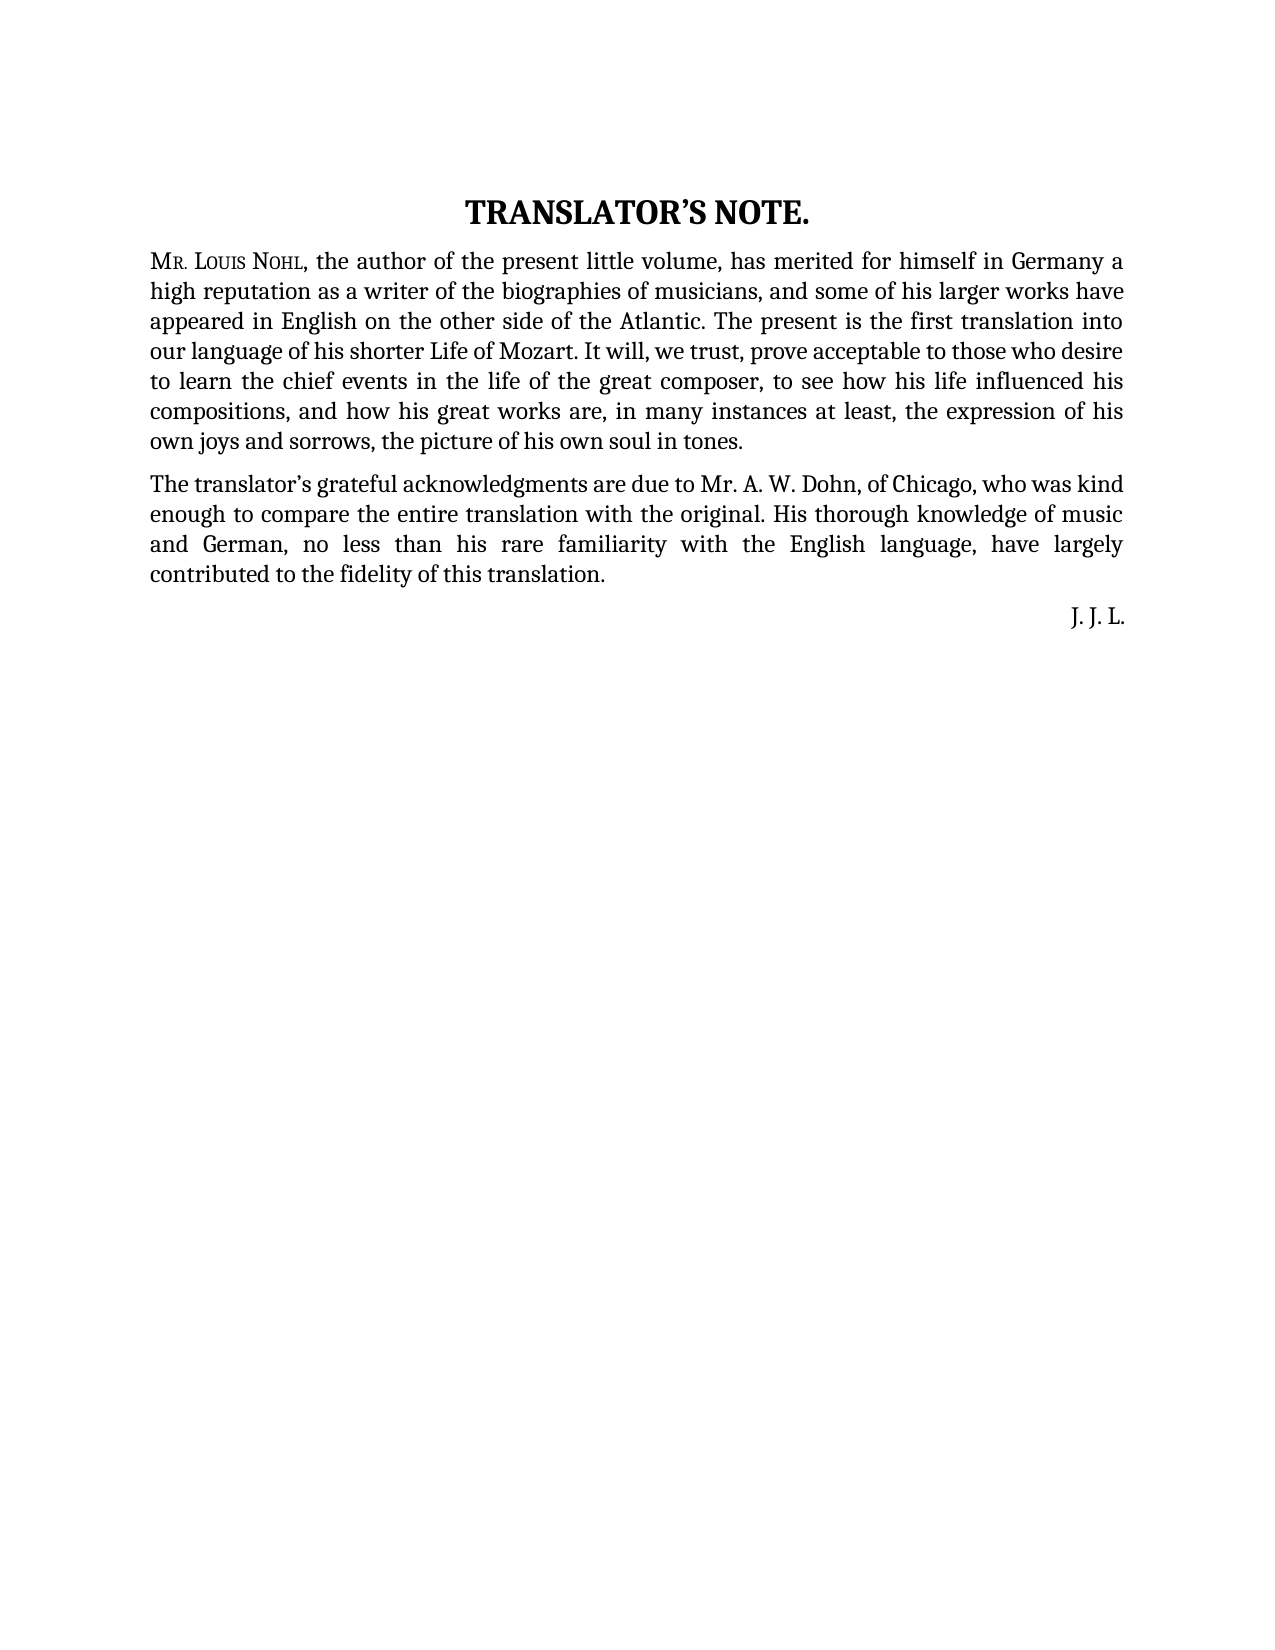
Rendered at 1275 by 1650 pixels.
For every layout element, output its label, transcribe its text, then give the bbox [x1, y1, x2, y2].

text The translator’s grateful acknowledgments are due to Mr. A. W. Dohn, of Chicago, who was kind enough to compare the entire translation with the original. His thorough knowledge of music and German, no less than his rare familiarity with the English language, have largely contributed to the fidelity of this translation. [150, 468, 1125, 588]
text TRANSLATOR’S NOTE. [150, 192, 1125, 233]
text J. J. L. [150, 601, 1125, 631]
text MR. LOUIS NOHL, the author of the present little volume, has merited for himself in Germany a high reputation as a writer of the biographies of musicians, and some of his larger works have appeared in English on the other side of the Atlantic. The present is the first translation into our language of his shorter Life of Mozart. It will, we trust, prove acceptable to those who desire to learn the chief events in the life of the great composer, to see how his life influenced his compositions, and how his great works are, in many instances at least, the expression of his own joys and sorrows, the picture of his own soul in tones. [150, 246, 1125, 456]
